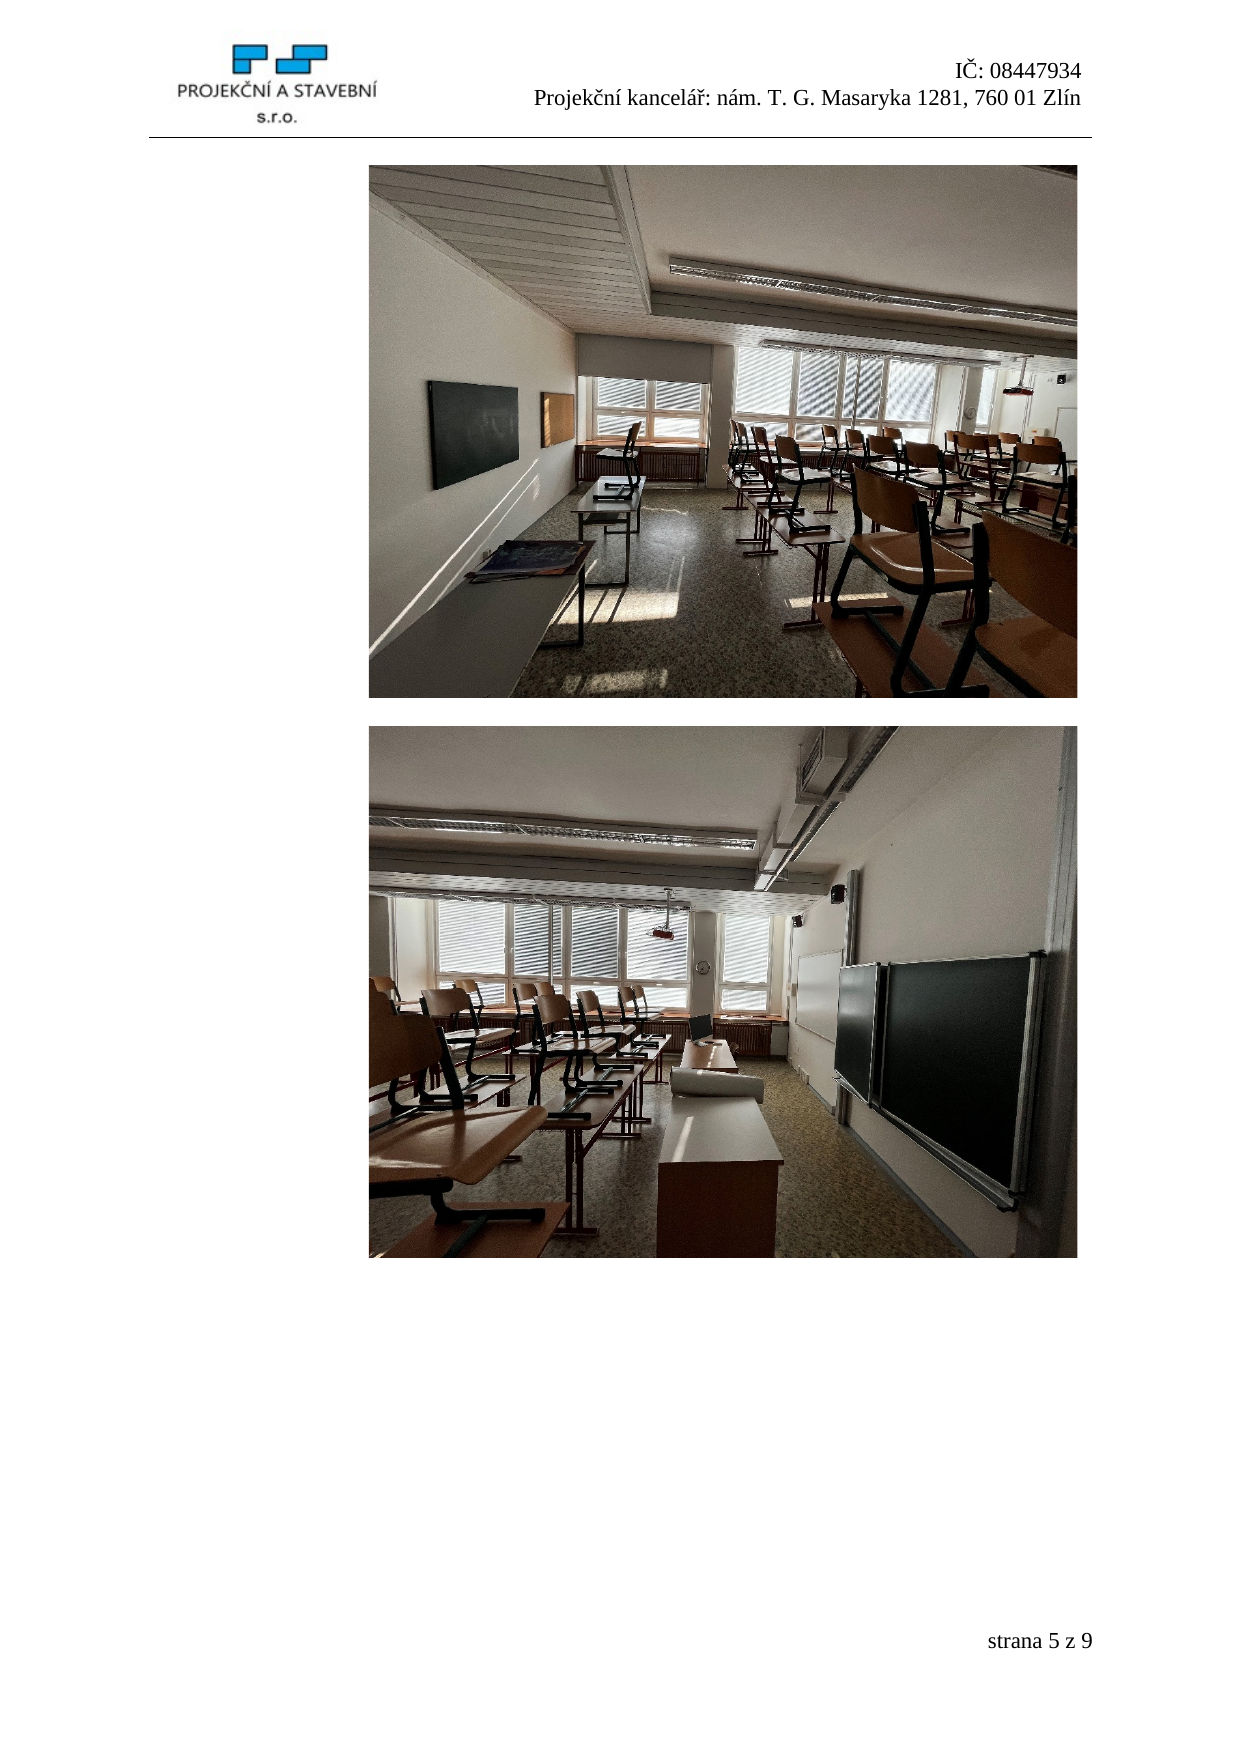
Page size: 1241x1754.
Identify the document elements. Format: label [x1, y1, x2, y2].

picture [368, 165, 1078, 698]
picture [368, 726, 1078, 1258]
picture [159, 30, 389, 135]
